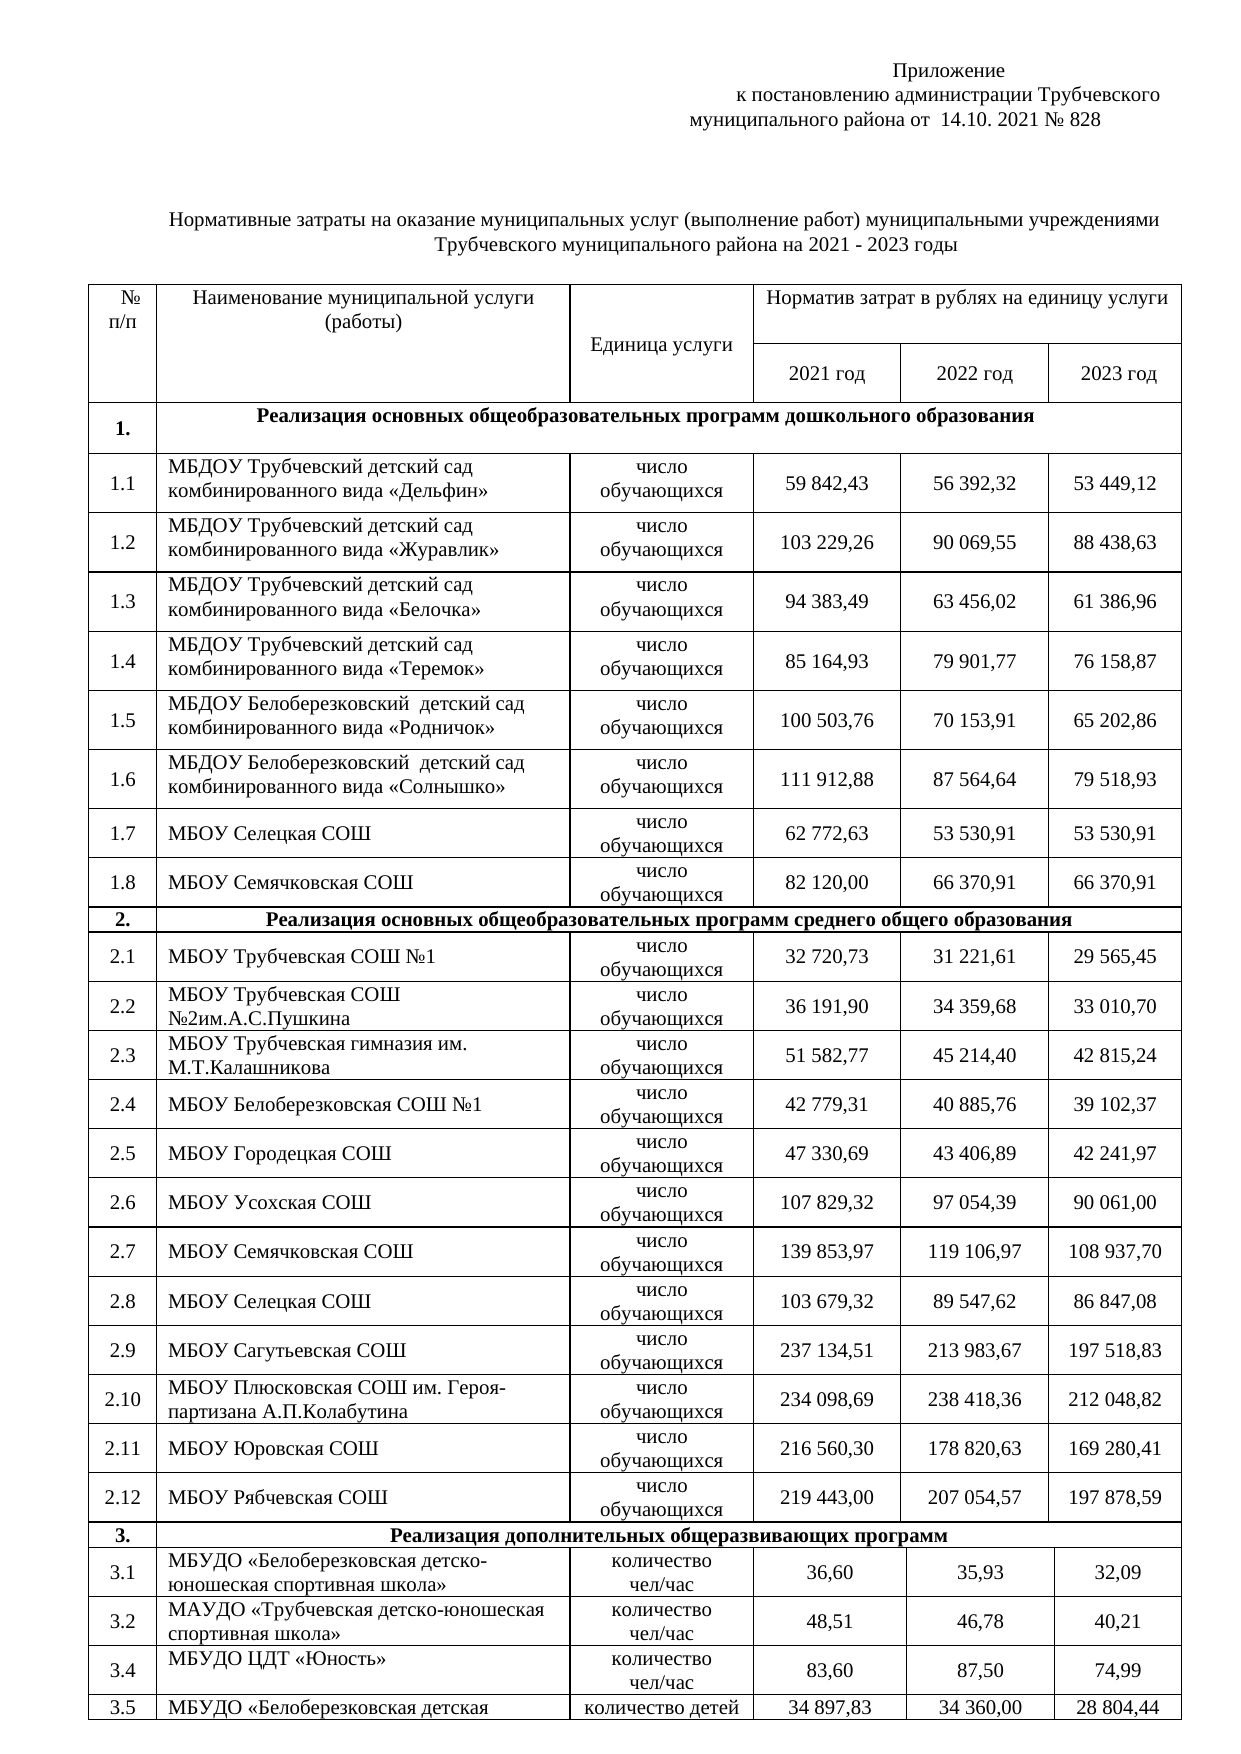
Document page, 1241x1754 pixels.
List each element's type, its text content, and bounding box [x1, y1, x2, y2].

table_cell число обучающихся [571, 1424, 753, 1472]
table_cell 53 449,12 [1049, 454, 1181, 512]
table_cell 46,78 [907, 1597, 1054, 1645]
table_cell число обучающихся [571, 858, 753, 906]
table_cell 70 153,91 [901, 691, 1048, 749]
table_cell 3.4 [89, 1646, 156, 1694]
table_cell число обучающихся [571, 632, 753, 690]
table_cell 90 061,00 [1049, 1178, 1181, 1226]
table_cell количество чел/час [571, 1548, 753, 1596]
table_cell МБОУ Селецкая СОШ [157, 809, 569, 857]
table_cell 42 241,97 [1049, 1129, 1181, 1177]
table_cell 62 772,63 [754, 809, 900, 857]
table_cell 103 229,26 [754, 513, 900, 571]
table_cell 76 158,87 [1049, 632, 1181, 690]
table_cell 89 547,62 [901, 1277, 1048, 1325]
table_cell 42 779,31 [754, 1080, 900, 1128]
table_cell число обучающихся [571, 513, 753, 571]
table_cell Реализация дополнительных общеразвивающих программ [157, 1523, 1181, 1547]
table_cell Реализация основных общеобразовательных программ среднего общего образования [157, 908, 1181, 931]
table_cell 1.3 [89, 573, 156, 631]
table_cell МБДОУ Белоберезковский детский сад комбинированного вида «Солнышко» [157, 750, 569, 808]
table_cell 2.7 [89, 1228, 156, 1276]
table_cell 51 582,77 [754, 1031, 900, 1079]
table_cell 48,51 [754, 1597, 906, 1645]
table_cell 1.8 [89, 858, 156, 906]
table_cell число обучающихся [571, 1326, 753, 1374]
table_cell число обучающихся [571, 809, 753, 857]
table_cell 43 406,89 [901, 1129, 1048, 1177]
table_cell 63 456,02 [901, 573, 1048, 631]
table_cell 2021 год [754, 344, 900, 402]
table_cell 82 120,00 [754, 858, 900, 906]
table_cell 56 392,32 [901, 454, 1048, 512]
table_cell МБОУ Семячковская СОШ [157, 858, 569, 906]
table_cell 111 912,88 [754, 750, 900, 808]
table_cell 213 983,67 [901, 1326, 1048, 1374]
table_cell МБДОУ Трубчевский детский сад комбинированного вида «Журавлик» [157, 513, 569, 571]
table_cell 1.4 [89, 632, 156, 690]
table_cell 36 191,90 [754, 982, 900, 1030]
table_cell МБДОУ Белоберезковский детский сад комбинированного вида «Родничок» [157, 691, 569, 749]
table_cell 3.1 [89, 1548, 156, 1596]
table_cell количество детей [571, 1695, 753, 1719]
table_cell 90 069,55 [901, 513, 1048, 571]
table_cell МБОУ Усохская СОШ [157, 1178, 569, 1226]
table_cell 2.8 [89, 1277, 156, 1325]
table_cell 39 102,37 [1049, 1080, 1181, 1128]
table_cell 207 054,57 [901, 1473, 1048, 1521]
table_cell 32,09 [1055, 1548, 1181, 1596]
table_cell 31 221,61 [901, 933, 1048, 981]
table_cell 2.6 [89, 1178, 156, 1226]
table_cell число обучающихся [571, 573, 753, 631]
table_cell 103 679,32 [754, 1277, 900, 1325]
table_cell МБДОУ Трубчевский детский сад комбинированного вида «Дельфин» [157, 454, 569, 512]
table_cell 234 098,69 [754, 1375, 900, 1423]
table_header Единица услуги [571, 285, 753, 402]
table_cell число обучающихся [571, 1277, 753, 1325]
table_cell 97 054,39 [901, 1178, 1048, 1226]
table_cell 3.5 [89, 1695, 156, 1719]
table_cell 212 048,82 [1049, 1375, 1181, 1423]
table_cell 216 560,30 [754, 1424, 900, 1472]
table_cell количество чел/час [571, 1646, 753, 1694]
table_cell 65 202,86 [1049, 691, 1181, 749]
table_cell число обучающихся [571, 691, 753, 749]
table_cell 79 901,77 [901, 632, 1048, 690]
table_cell 2.10 [89, 1375, 156, 1423]
table_cell МБОУ Трубчевская гимназия им. М.Т.Калашникова [157, 1031, 569, 1079]
table_cell МБОУ Юровская СОШ [157, 1424, 569, 1472]
table_cell 66 370,91 [1049, 858, 1181, 906]
table_cell 87 564,64 [901, 750, 1048, 808]
table_cell 33 010,70 [1049, 982, 1181, 1030]
table_cell 108 937,70 [1049, 1228, 1181, 1276]
table_cell МБОУ Плюсковская СОШ им. Героя-партизана А.П.Колабутина [157, 1375, 569, 1423]
table_cell 85 164,93 [754, 632, 900, 690]
table_cell 66 370,91 [901, 858, 1048, 906]
table_cell 169 280,41 [1049, 1424, 1181, 1472]
table_cell число обучающихся [571, 1080, 753, 1128]
table_cell 47 330,69 [754, 1129, 900, 1177]
table_cell 1.2 [89, 513, 156, 571]
table_cell 219 443,00 [754, 1473, 900, 1521]
table_cell МБОУ Селецкая СОШ [157, 1277, 569, 1325]
table_cell 2.1 [89, 933, 156, 981]
table_cell 3.2 [89, 1597, 156, 1645]
table_cell 1.7 [89, 809, 156, 857]
table_cell 2023 год [1049, 344, 1181, 402]
text муниципального района от 14.10. 2021 № 828 [148, 106, 1181, 131]
table_cell 107 829,32 [754, 1178, 900, 1226]
table_cell число обучающихся [571, 454, 753, 512]
table_cell число обучающихся [571, 933, 753, 981]
table_cell 42 815,24 [1049, 1031, 1181, 1079]
text Нормативные затраты на оказание муниципальных услуг (выполнение работ) муниципальными учреждениями [148, 207, 1181, 231]
table_cell количество чел/час [571, 1597, 753, 1645]
table_cell 2022 год [901, 344, 1048, 402]
table_cell 61 386,96 [1049, 573, 1181, 631]
text к постановлению администрации Трубчевского [148, 82, 1181, 106]
table_cell 87,50 [907, 1646, 1054, 1694]
table_cell 1.6 [89, 750, 156, 808]
table_cell МБДОУ Трубчевский детский сад комбинированного вида «Теремок» [157, 632, 569, 690]
table_cell 74,99 [1055, 1646, 1181, 1694]
table_cell 197 518,83 [1049, 1326, 1181, 1374]
table_header № п/п [89, 285, 156, 402]
table_cell 2.12 [89, 1473, 156, 1521]
table_cell 59 842,43 [754, 454, 900, 512]
table_cell 29 565,45 [1049, 933, 1181, 981]
table_cell 139 853,97 [754, 1228, 900, 1276]
table_cell число обучающихся [571, 1228, 753, 1276]
table_cell 94 383,49 [754, 573, 900, 631]
table_cell 53 530,91 [1049, 809, 1181, 857]
text Трубчевского муниципального района на 2021 - 2023 годы [148, 231, 1181, 256]
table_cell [157, 1597, 569, 1645]
table_cell 53 530,91 [901, 809, 1048, 857]
table_cell 238 418,36 [901, 1375, 1048, 1423]
table_cell 2. [89, 908, 156, 931]
table_cell 237 134,51 [754, 1326, 900, 1374]
table_cell число обучающихся [571, 1178, 753, 1226]
table_cell МБОУ Трубчевская СОШ №2им.А.С.Пушкина [157, 982, 569, 1030]
table_cell 32 720,73 [754, 933, 900, 981]
table_cell 1.5 [89, 691, 156, 749]
table_cell 2.2 [89, 982, 156, 1030]
table_cell МБОУ Сагутьевская СОШ [157, 1326, 569, 1374]
table_cell 35,93 [907, 1548, 1054, 1596]
text Приложение [148, 58, 1181, 82]
table_cell 34 359,68 [901, 982, 1048, 1030]
table_cell 83,60 [754, 1646, 906, 1694]
table_cell МБУДО ЦДТ «Юность» [157, 1646, 569, 1694]
table_cell 100 503,76 [754, 691, 900, 749]
table_cell 178 820,63 [901, 1424, 1048, 1472]
table_cell 79 518,93 [1049, 750, 1181, 808]
table_cell МБОУ Городецкая СОШ [157, 1129, 569, 1177]
table_cell 40 885,76 [901, 1080, 1048, 1128]
table_cell 2.4 [89, 1080, 156, 1128]
table_cell 86 847,08 [1049, 1277, 1181, 1325]
table_cell МБДОУ Трубчевский детский сад комбинированного вида «Белочка» [157, 573, 569, 631]
table_cell 197 878,59 [1049, 1473, 1181, 1521]
table_cell 119 106,97 [901, 1228, 1048, 1276]
table_cell 2.9 [89, 1326, 156, 1374]
table_cell 2.3 [89, 1031, 156, 1079]
table_cell 36,60 [754, 1548, 906, 1596]
table_cell число обучающихся [571, 982, 753, 1030]
table_cell 3. [89, 1523, 156, 1547]
table_cell МБОУ Белоберезковская СОШ №1 [157, 1080, 569, 1128]
table_cell число обучающихся [571, 1473, 753, 1521]
table_cell 34 360,00 [907, 1695, 1054, 1719]
table_cell 1. [89, 403, 156, 453]
table_cell 45 214,40 [901, 1031, 1048, 1079]
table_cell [157, 1695, 569, 1719]
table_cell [157, 1548, 569, 1596]
table_cell МБОУ Трубчевская СОШ №1 [157, 933, 569, 981]
table_cell 88 438,63 [1049, 513, 1181, 571]
table_cell Реализация основных общеобразовательных программ дошкольного образования [157, 403, 1181, 453]
table_cell МБОУ Рябчевская СОШ [157, 1473, 569, 1521]
table_cell число обучающихся [571, 1129, 753, 1177]
table_cell число обучающихся [571, 1031, 753, 1079]
table_cell 2.5 [89, 1129, 156, 1177]
table_header Норматив затрат в рублях на единицу услуги [754, 285, 1181, 343]
table_header Наименование муниципальной услуги (работы) [157, 285, 569, 402]
table_cell число обучающихся [571, 750, 753, 808]
table_cell число обучающихся [571, 1375, 753, 1423]
table_cell 1.1 [89, 454, 156, 512]
table_cell МБОУ Семячковская СОШ [157, 1228, 569, 1276]
table_cell 28 804,44 [1055, 1695, 1181, 1719]
table_cell 2.11 [89, 1424, 156, 1472]
table_cell 34 897,83 [754, 1695, 906, 1719]
table_cell 40,21 [1055, 1597, 1181, 1645]
